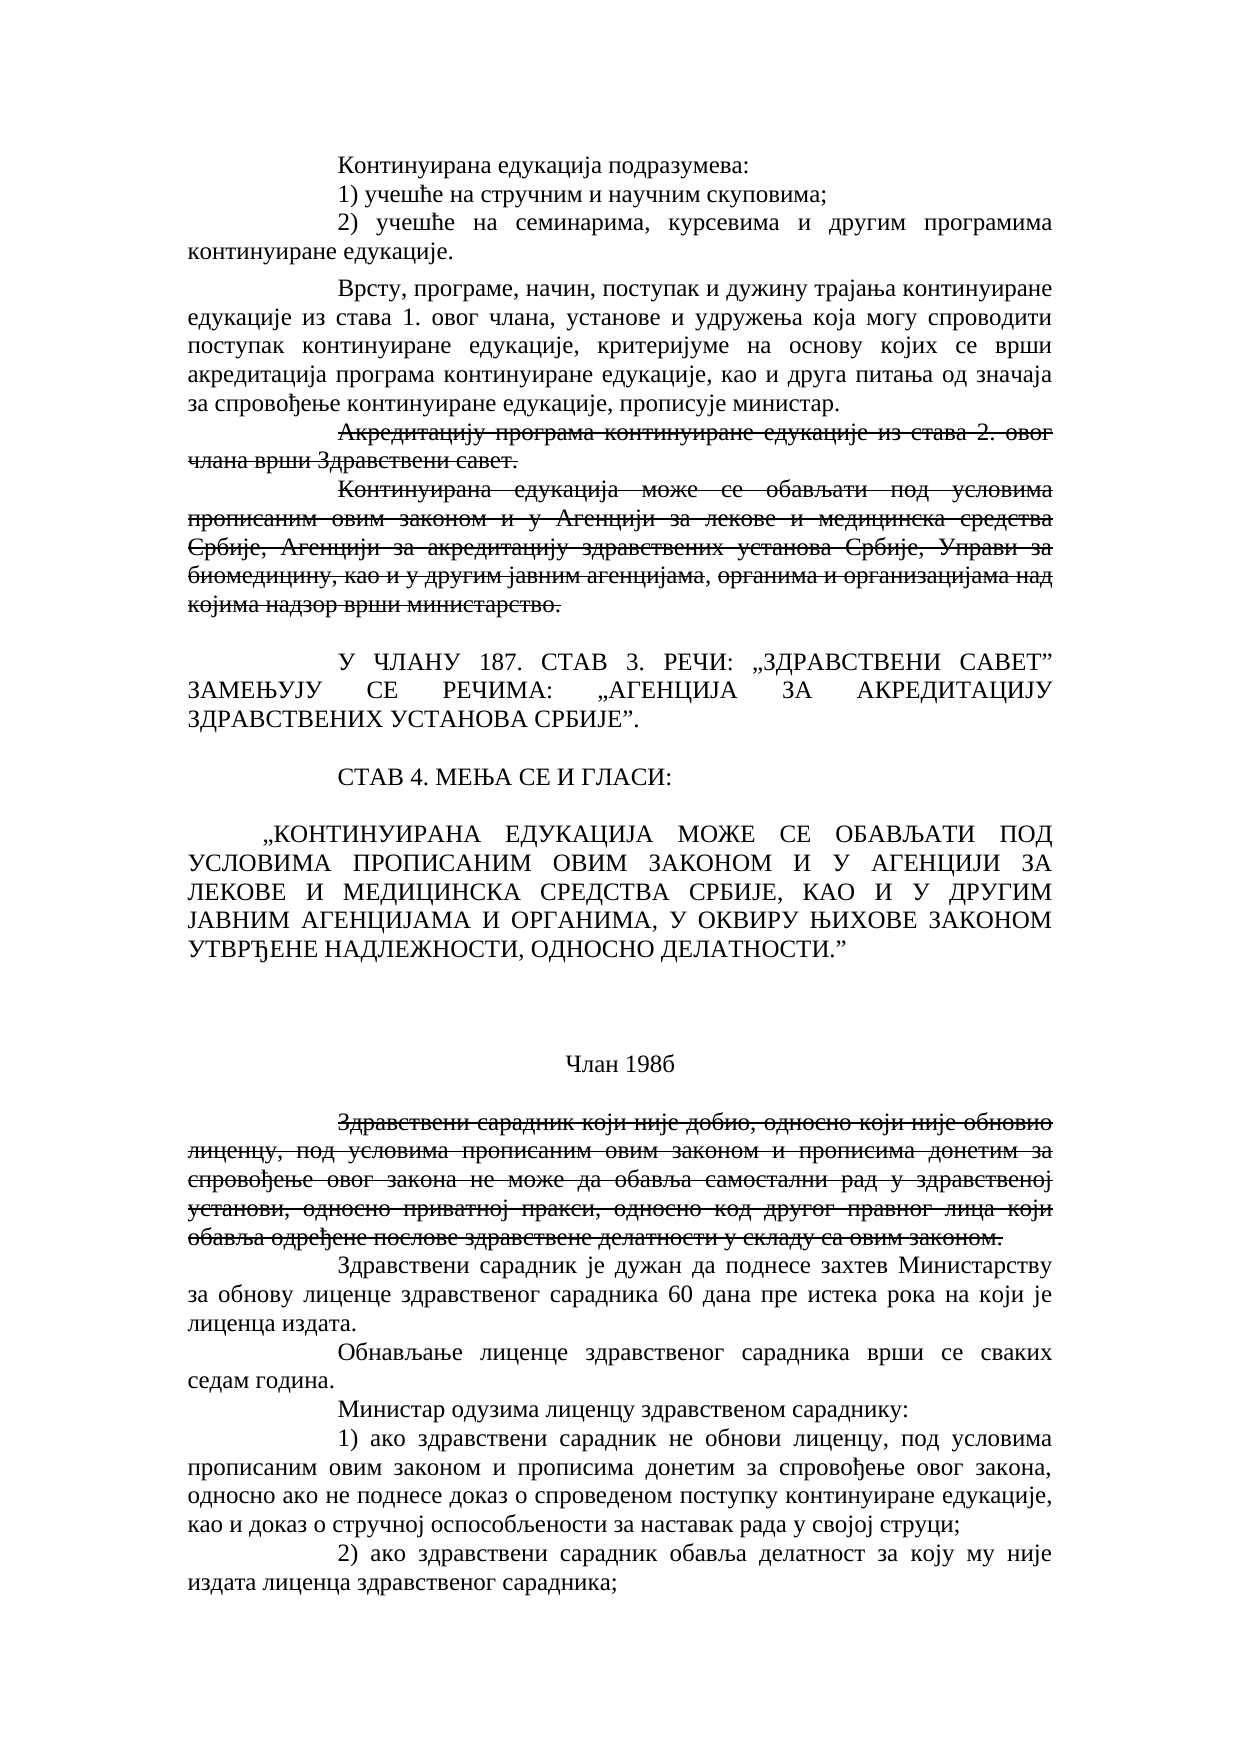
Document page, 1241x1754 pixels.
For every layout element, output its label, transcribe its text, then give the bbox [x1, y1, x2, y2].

text Континуирана едукација може се обављати под условима прописаним овим законом и у Агенцији за лекове и медицинска средства Србије, Агенцији за акредитацију здравствених установа Србије, Управи за биомедицину, као и у другим јавним агенцијама, органима и организацијама над којима надзор врши министарство. [187, 474, 1053, 518]
text СТАВ 4. МЕЊА СЕ И ГЛАСИ: [187, 762, 1053, 790]
text Континуирана едукација може се обављати под условима прописаним овим законом и у Агенцији за лекове и медицинска средства Србије, Агенцији за акредитацију здравствених установа Србије, Управи за биомедицину, као и у другим јавним агенцијама, органима и организацијама над којима надзор врши министарство. [187, 520, 1053, 547]
text Здравствени сарадник је дужан да поднесе захтев Министарству за обнову лиценце здравственог сарадника 60 дана пре истека рока на који је лиценца издата. [187, 1250, 1053, 1337]
text Здравствени сарадник који није добио, односно који није обновио лиценцу, под условима прописаним овим законом и прописима донетим за спровођење овог закона не може да обавља самостални рад у здравственој установи, односно приватној пракси, односно код другог правног лица који обавља одређене послове здравствене делатности у складу са овим законом. [187, 1152, 1053, 1180]
text У ЧЛАНУ 187. СТАВ 3. РЕЧИ: „ЗДРАВСТВЕНИ САВЕТ” ЗАМЕЊУЈУ СЕ РЕЧИМА: „АГЕНЦИЈА ЗА АКРЕДИТАЦИЈУ ЗДРАВСТВЕНИХ УСТАНОВА СРБИЈЕ”. [187, 647, 1053, 733]
text 2) ако здравствени сарадник обавља делатност за коју му није издата лиценца здравственог сарадника; [187, 1538, 1053, 1595]
text Здравствени сарадник који није добио, односно који није обновио лиценцу, под условима прописаним овим законом и прописима донетим за спровођење овог закона не може да обавља самостални рад у здравственој установи, односно приватној пракси, односно код другог правног лица који обавља одређене послове здравствене делатности у складу са овим законом. [187, 1181, 1053, 1208]
text Континуирана едукација може се обављати под условима прописаним овим законом и у Агенцији за лекове и медицинска средства Србије, Агенцији за акредитацију здравствених установа Србије, Управи за биомедицину, као и у другим јавним агенцијама, органима и организацијама над којима надзор врши министарство. [187, 548, 1053, 618]
text Министар одузима лиценцу здравственом сараднику: [187, 1394, 1053, 1423]
text 1) учешће на стручним и научним скуповима; [187, 179, 1053, 207]
text Здравствени сарадник који није добио, односно који није обновио лиценцу, под условима прописаним овим законом и прописима донетим за спровођење овог закона не може да обавља самостални рад у здравственој установи, односно приватној пракси, односно код другог правног лица који обавља одређене послове здравствене делатности у складу са овим законом. [187, 1209, 1053, 1250]
text 1) ако здравствени сарадник не обнови лиценцу, под условима прописаним овим законом и прописима донетим за спровођење овог закона, односно ако не поднесе доказ о спроведеном поступку континуиране едукације, као и доказ о стручној оспособљености за наставак рада у својој струци; [187, 1423, 1053, 1538]
text „КОНТИНУИРАНА ЕДУКАЦИЈА МОЖЕ СЕ ОБАВЉАТИ ПОД УСЛОВИМА ПРОПИСАНИМ ОВИМ ЗАКОНОМ И У АГЕНЦИЈИ ЗА ЛЕКОВЕ И МЕДИЦИНСКА СРЕДСТВА СРБИЈЕ, КАО И У ДРУГИМ ЈАВНИМ АГЕНЦИЈАМА И ОРГАНИМА, У ОКВИРУ ЊИХОВЕ ЗАКОНОМ УТВРЂЕНЕ НАДЛЕЖНОСТИ, ОДНОСНО ДЕЛАТНОСТИ.” [187, 819, 1053, 963]
text Здравствени сарадник који није добио, односно који није обновио лиценцу, под условима прописаним овим законом и прописима донетим за спровођење овог закона не може да обавља самостални рад у здравственој установи, односно приватној пракси, односно код другог правног лица који обавља одређене послове здравствене делатности у складу са овим законом. [187, 1107, 1053, 1151]
text Врсту, програме, начин, поступак и дужину трајања континуиране едукације из става 1. овог члана, установе и удружења која могу спроводити поступак континуиране едукације, критеријуме на основу којих се врши акредитација програма континуиране едукације, као и друга питања од значаја за спровођење континуиране едукације, прописује министар. [187, 273, 1053, 417]
text Акредитацију програма континуиране едукације из става 2. овог члана врши Здравствени савет. [187, 417, 1053, 474]
text 2) учешће на семинарима, курсевима и другим програмима континуиране едукације. [187, 207, 1053, 265]
text Континуирана едукација подразумева: [337, 150, 1053, 179]
text Обнављање лиценце здравственог сарадника врши се сваких седам година. [187, 1337, 1053, 1394]
text Члан 198б [187, 1049, 1053, 1078]
